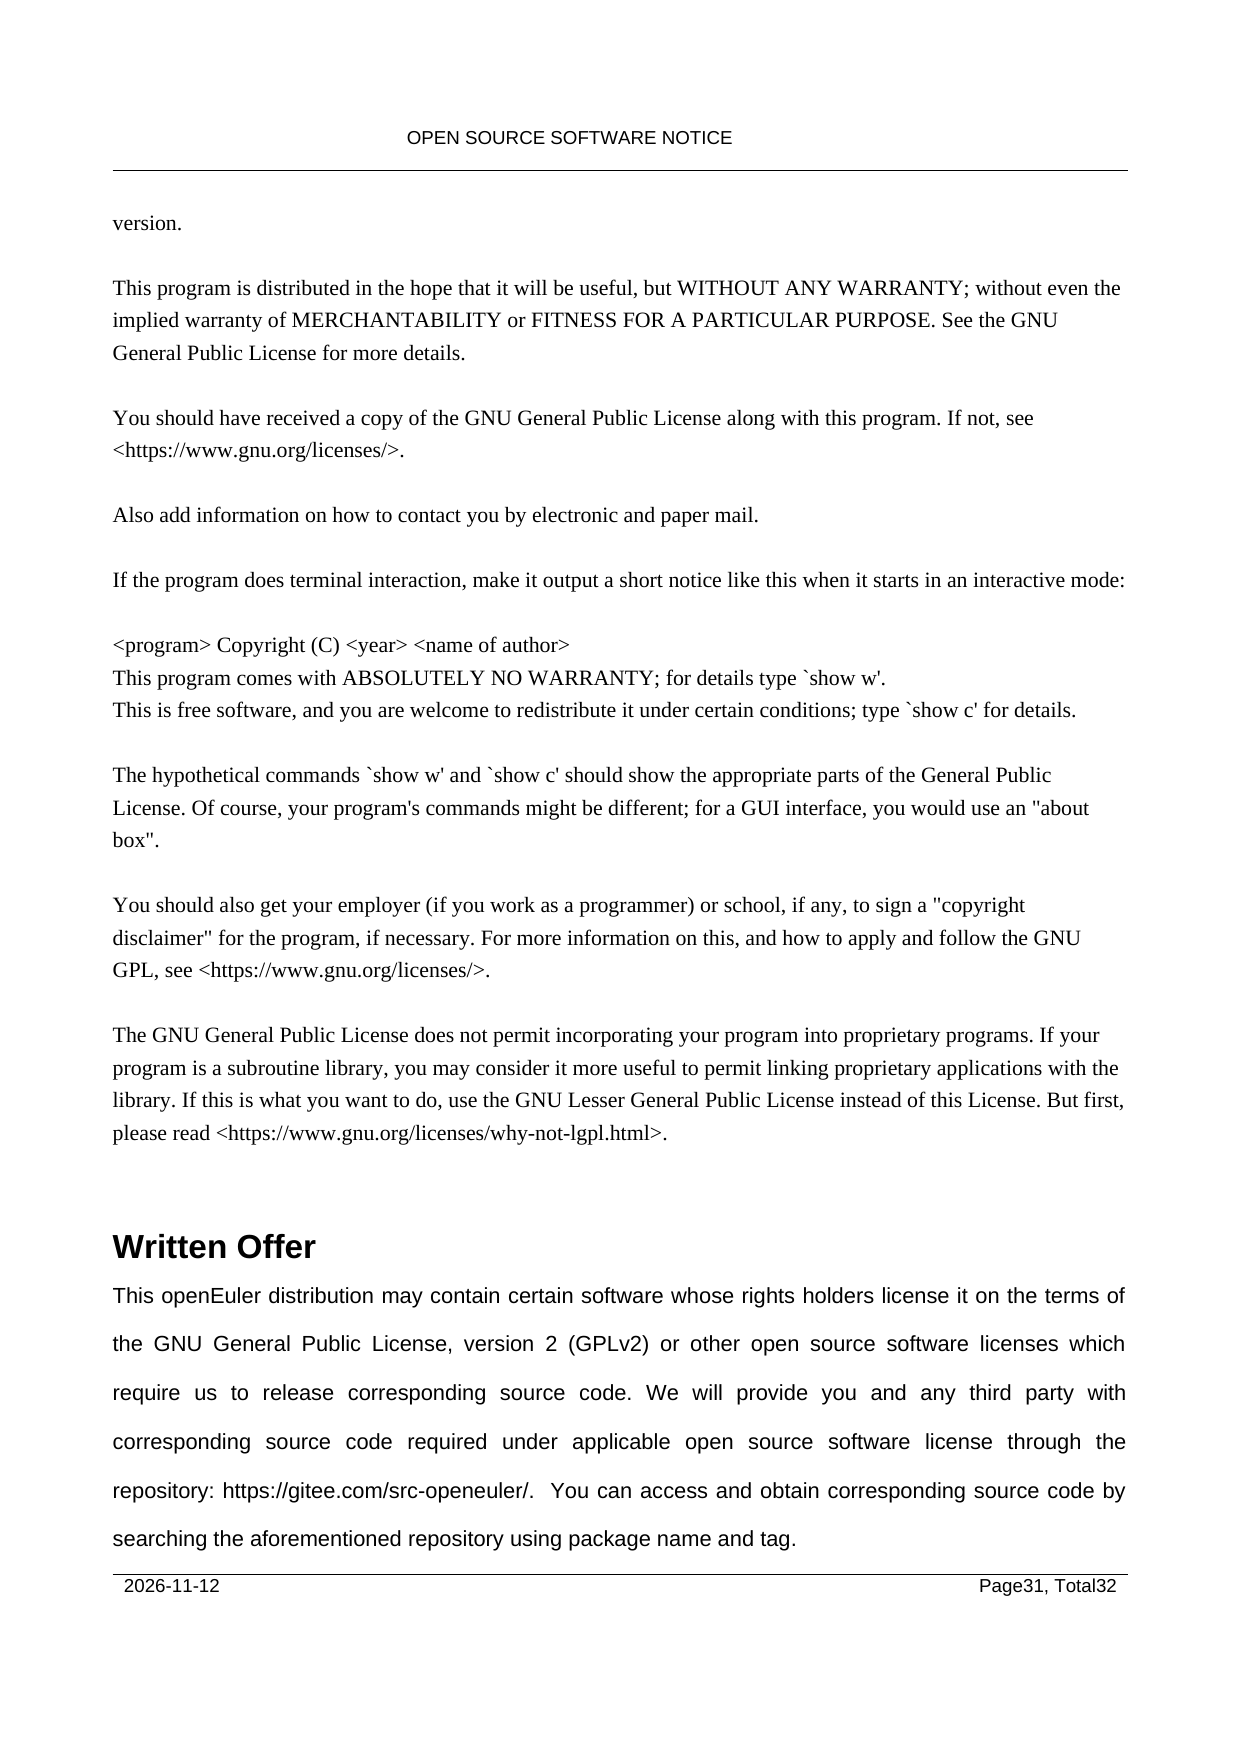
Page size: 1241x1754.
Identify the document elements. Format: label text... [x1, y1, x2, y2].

text Also add information on how to contact you by electronic and paper mail. [112, 499, 1128, 531]
text <program> Copyright (C) <year> <name of author> [112, 629, 1128, 661]
text The hypothetical commands `show w' and `show c' should show the appropriate parts of the General Public License. Of course, your program's commands might be different; for a GUI interface, you would use an "about box". [112, 759, 1128, 856]
text This is free software, and you are welcome to redistribute it under certain conditions; type `show c' for details. [112, 694, 1128, 726]
text If the program does terminal interaction, make it output a short notice like this when it starts in an interactive mode: [112, 564, 1128, 596]
text Written Offer [112, 1214, 1128, 1279]
text The GNU General Public License does not permit incorporating your program into proprietary programs. If your program is a subroutine library, you may consider it more useful to permit linking proprietary applications with the library. If this is what you want to do, use the GNU Lesser General Public License instead of this License. But first, please read <https://www.gnu.org/licenses/why-not-lgpl.html>. [112, 1019, 1128, 1149]
text You should also get your employer (if you work as a programmer) or school, if any, to sign a "copyright disclaimer" for the program, if necessary. For more information on this, and how to apply and follow the GNU GPL, see <https://www.gnu.org/licenses/>. [112, 889, 1128, 986]
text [112, 206, 1128, 239]
text You should have received a copy of the GNU General Public License along with this program. If not, see <https://www.gnu.org/licenses/>. [112, 401, 1128, 466]
text This openEuler distribution may contain certain software whose rights holders license it on the terms of the GNU General Public License, version 2 (GPLv2) or other open source software licenses which require us to release corresponding source code. We will provide you and any third party with corresponding source code required under applicable open source software license through the repository: https://gitee.com/src-openeuler/. You can access and obtain corresponding source code by searching the aforementioned repository using package name and tag. [112, 1279, 1128, 1555]
text This program comes with ABSOLUTELY NO WARRANTY; for details type `show w'. [112, 661, 1128, 694]
text This program is distributed in the hope that it will be useful, but WITHOUT ANY WARRANTY; without even the implied warranty of MERCHANTABILITY or FITNESS FOR A PARTICULAR PURPOSE. See the GNU General Public License for more details. [112, 271, 1128, 369]
